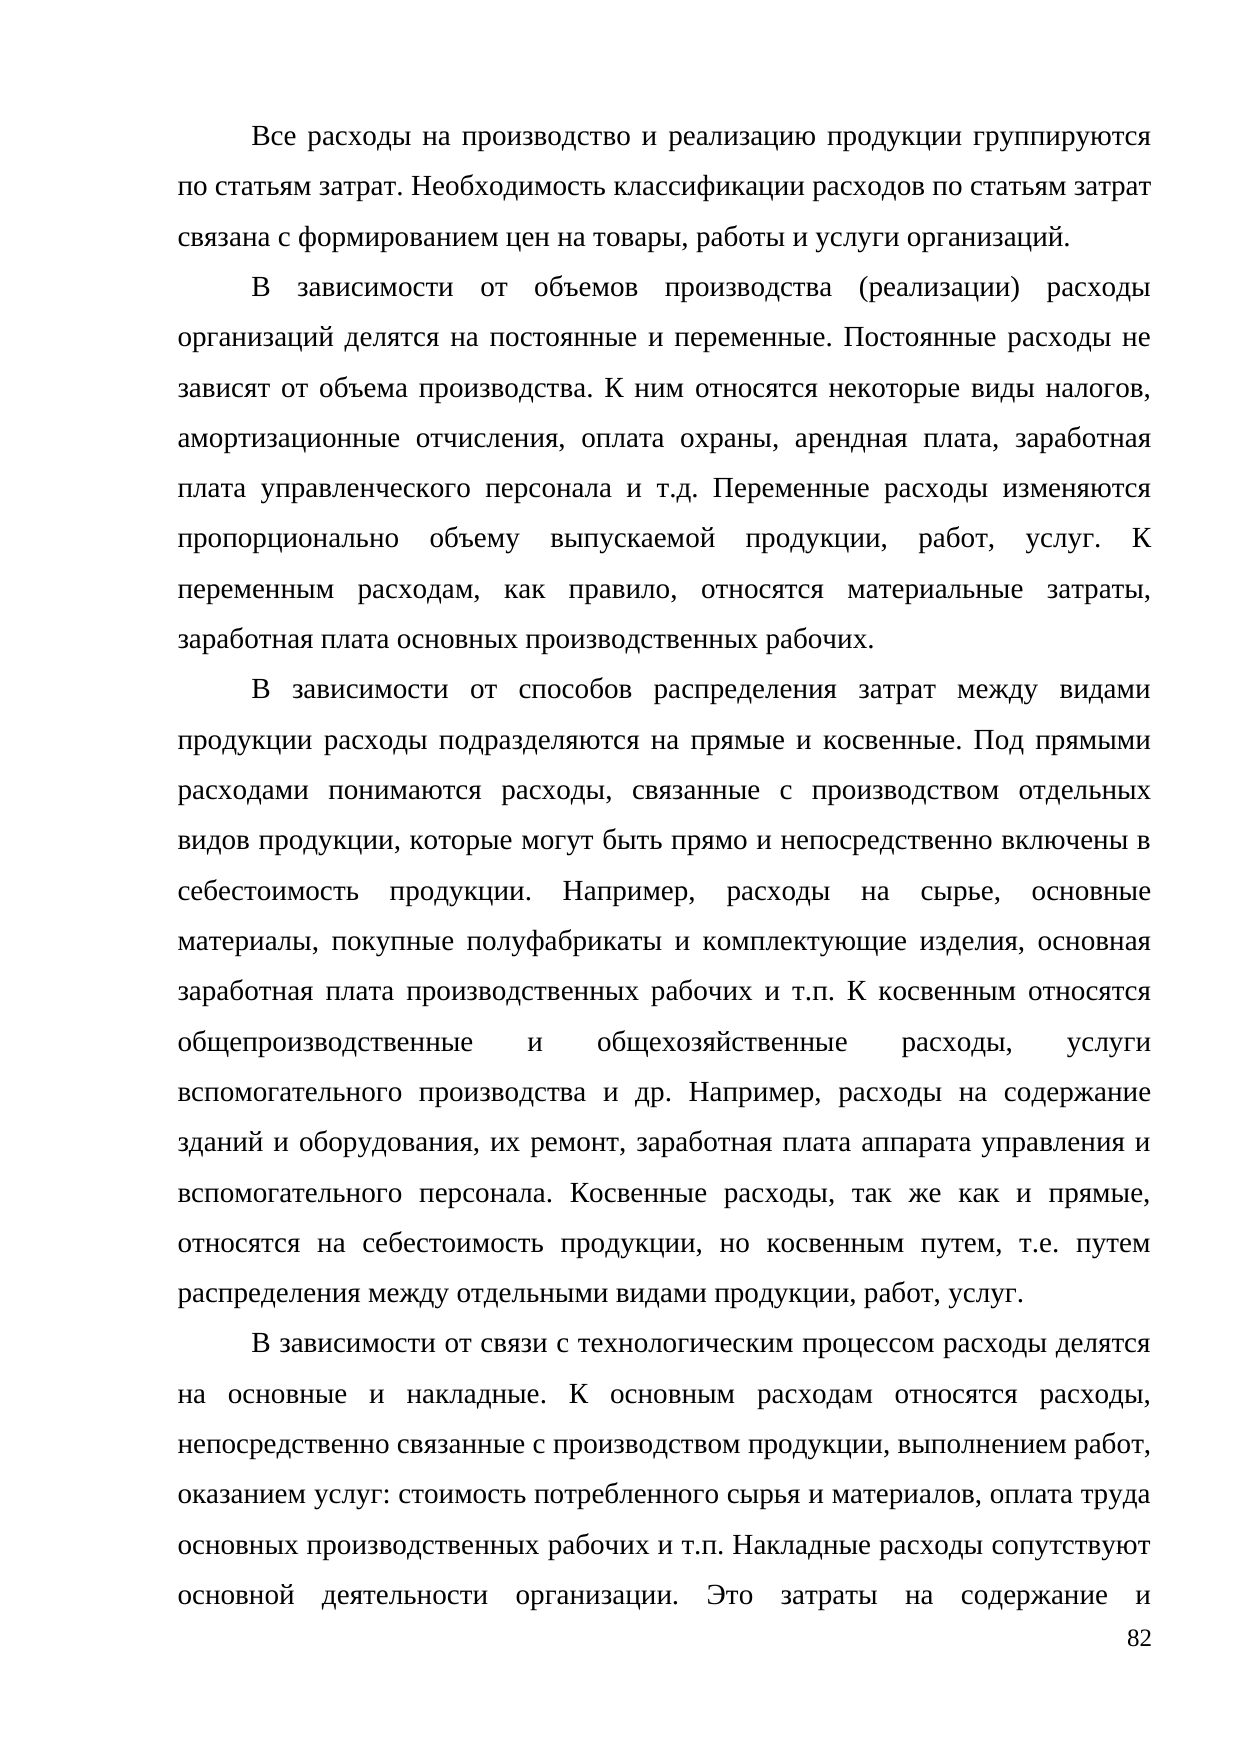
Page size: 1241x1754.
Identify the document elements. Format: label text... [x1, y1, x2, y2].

text В зависимости от объемов производства (реализации) расходы организаций делятся на постоянные и переменные. Постоянные расходы не зависят от объема производства. К ним относятся некоторые виды налогов, амортизационные отчисления, оплата охраны, арендная плата, заработная плата управленческого персонала и т.д. Переменные расходы изменяются пропорционально объему выпускаемой продукции, работ, услуг. К переменным расходам, как правило, относятся материальные затраты, заработная плата основных производственных рабочих. [177, 269, 1152, 655]
text В зависимости от способов распределения затрат между видами продукции расходы подразделяются на прямые и косвенные. Под прямыми расходами понимаются расходы, связанные с производством отдельных видов продукции, которые могут быть прямо и непосредственно включены в себестоимость продукции. Например, расходы на сырье, основные материалы, покупные полуфабрикаты и комплектующие изделия, основная заработная плата производственных рабочих и т.п. К косвенным относятся общепроизводственные и общехозяйственные расходы, услуги вспомогательного производства и др. Например, расходы на содержание зданий и оборудования, их ремонт, заработная плата аппарата управления и вспомогательного персонала. Косвенные расходы, так же как и прямые, относятся на себестоимость продукции, но косвенным путем, т.е. путем распределения между отдельными видами продукции, работ, услуг. [177, 672, 1152, 1309]
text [177, 1326, 1152, 1611]
text Все расходы на производство и реализацию продукции группируются по статьям затрат. Необходимость классификации расходов по статьям затрат связана с формированием цен на товары, работы и услуги организаций. [177, 118, 1152, 252]
